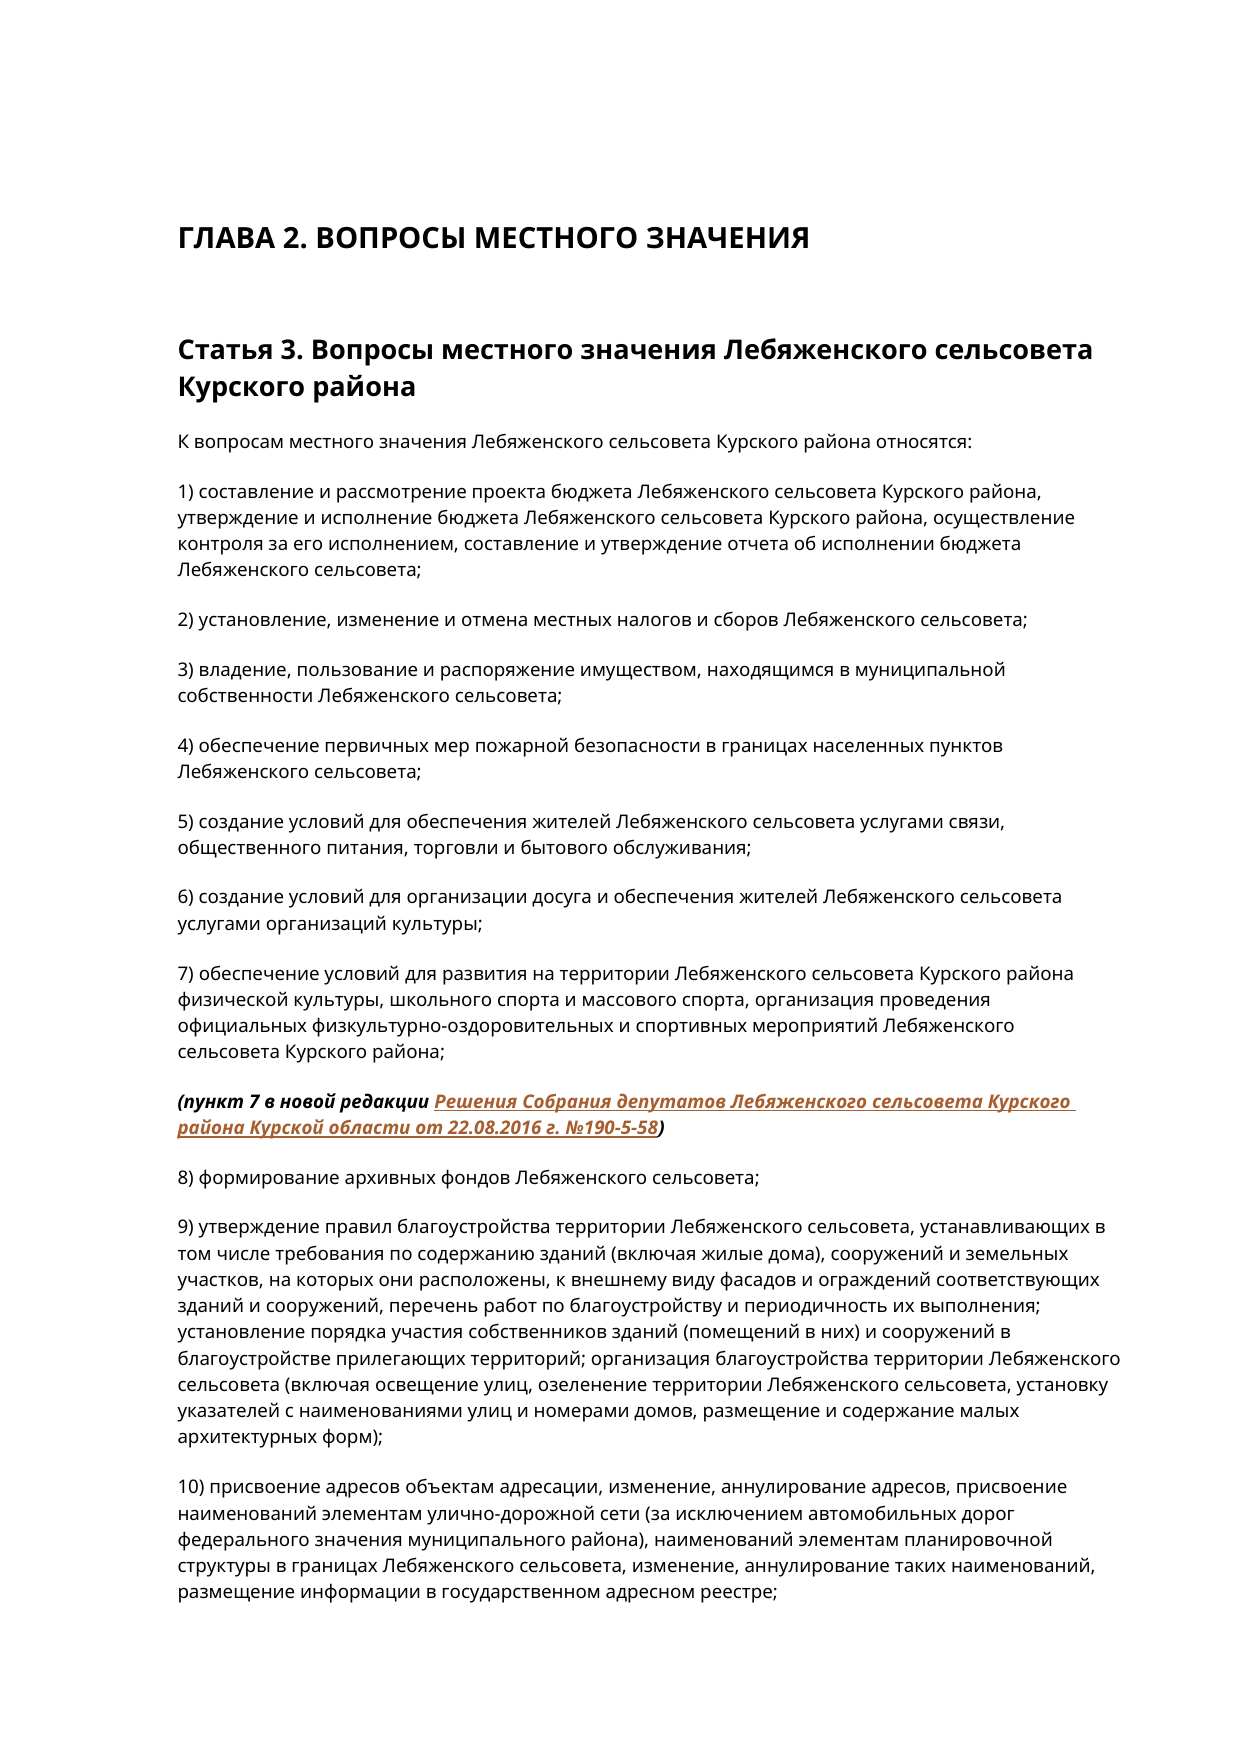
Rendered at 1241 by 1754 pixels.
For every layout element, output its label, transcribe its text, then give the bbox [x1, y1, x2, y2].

text 8) формирование архивных фондов Лебяженского сельсовета; [177, 1163, 1122, 1190]
text (пункт 7 в новой редакции Решения Собрания депутатов Лебяженского сельсовета Курского района Курской области от 22.08.2016 г. №190-5-58) [177, 1087, 1122, 1140]
text Статья 3. Вопросы местного значения Лебяженского сельсовета Курского района [177, 330, 1152, 404]
text 10) присвоение адресов объектам адресации, изменение, аннулирование адресов, присвоение наименований элементам улично-дорожной сети (за исключением автомобильных дорог федерального значения муниципального района), наименований элементам планировочной структуры в границах Лебяженского сельсовета, изменение, аннулирование таких наименований, размещение информации в государственном адресном реестре; [177, 1473, 1122, 1604]
text 2) установление, изменение и отмена местных налогов и сборов Лебяженского сельсовета; [177, 606, 1122, 632]
text 9) утверждение правил благоустройства территории Лебяженского сельсовета, устанавливающих в том числе требования по содержанию зданий (включая жилые дома), сооружений и земельных участков, на которых они расположены, к внешнему виду фасадов и ограждений соответствующих зданий и сооружений, перечень работ по благоустройству и периодичность их выполнения; установление порядка участия собственников зданий (помещений в них) и сооружений в благоустройстве прилегающих территорий; организация благоустройства территории Лебяженского сельсовета (включая освещение улиц, озеленение территории Лебяженского сельсовета, установку указателей с наименованиями улиц и номерами домов, размещение и содержание малых архитектурных форм); [177, 1213, 1122, 1449]
text К вопросам местного значения Лебяженского сельсовета Курского района относятся: [177, 427, 1122, 454]
text 7) обеспечение условий для развития на территории Лебяженского сельсовета Курского района физической культуры, школьного спорта и массового спорта, организация проведения официальных физкультурно-оздоровительных и спортивных мероприятий Лебяженского сельсовета Курского района; [177, 959, 1122, 1064]
text 1) составление и рассмотрение проекта бюджета Лебяженского сельсовета Курского района, утверждение и исполнение бюджета Лебяженского сельсовета Курского района, осуществление контроля за его исполнением, составление и утверждение отчета об исполнении бюджета Лебяженского сельсовета; [177, 477, 1122, 582]
text 5) создание условий для обеспечения жителей Лебяженского сельсовета услугами связи, общественного питания, торговли и бытового обслуживания; [177, 807, 1122, 860]
text 6) создание условий для организации досуга и обеспечения жителей Лебяженского сельсовета услугами организаций культуры; [177, 883, 1122, 936]
text 4) обеспечение первичных мер пожарной безопасности в границах населенных пунктов Лебяженского сельсовета; [177, 731, 1122, 784]
text ГЛАВА 2. ВОПРОСЫ МЕСТНОГО ЗНАЧЕНИЯ [177, 217, 1152, 257]
text 3) владение, пользование и распоряжение имуществом, находящимся в муниципальной собственности Лебяженского сельсовета; [177, 655, 1122, 708]
